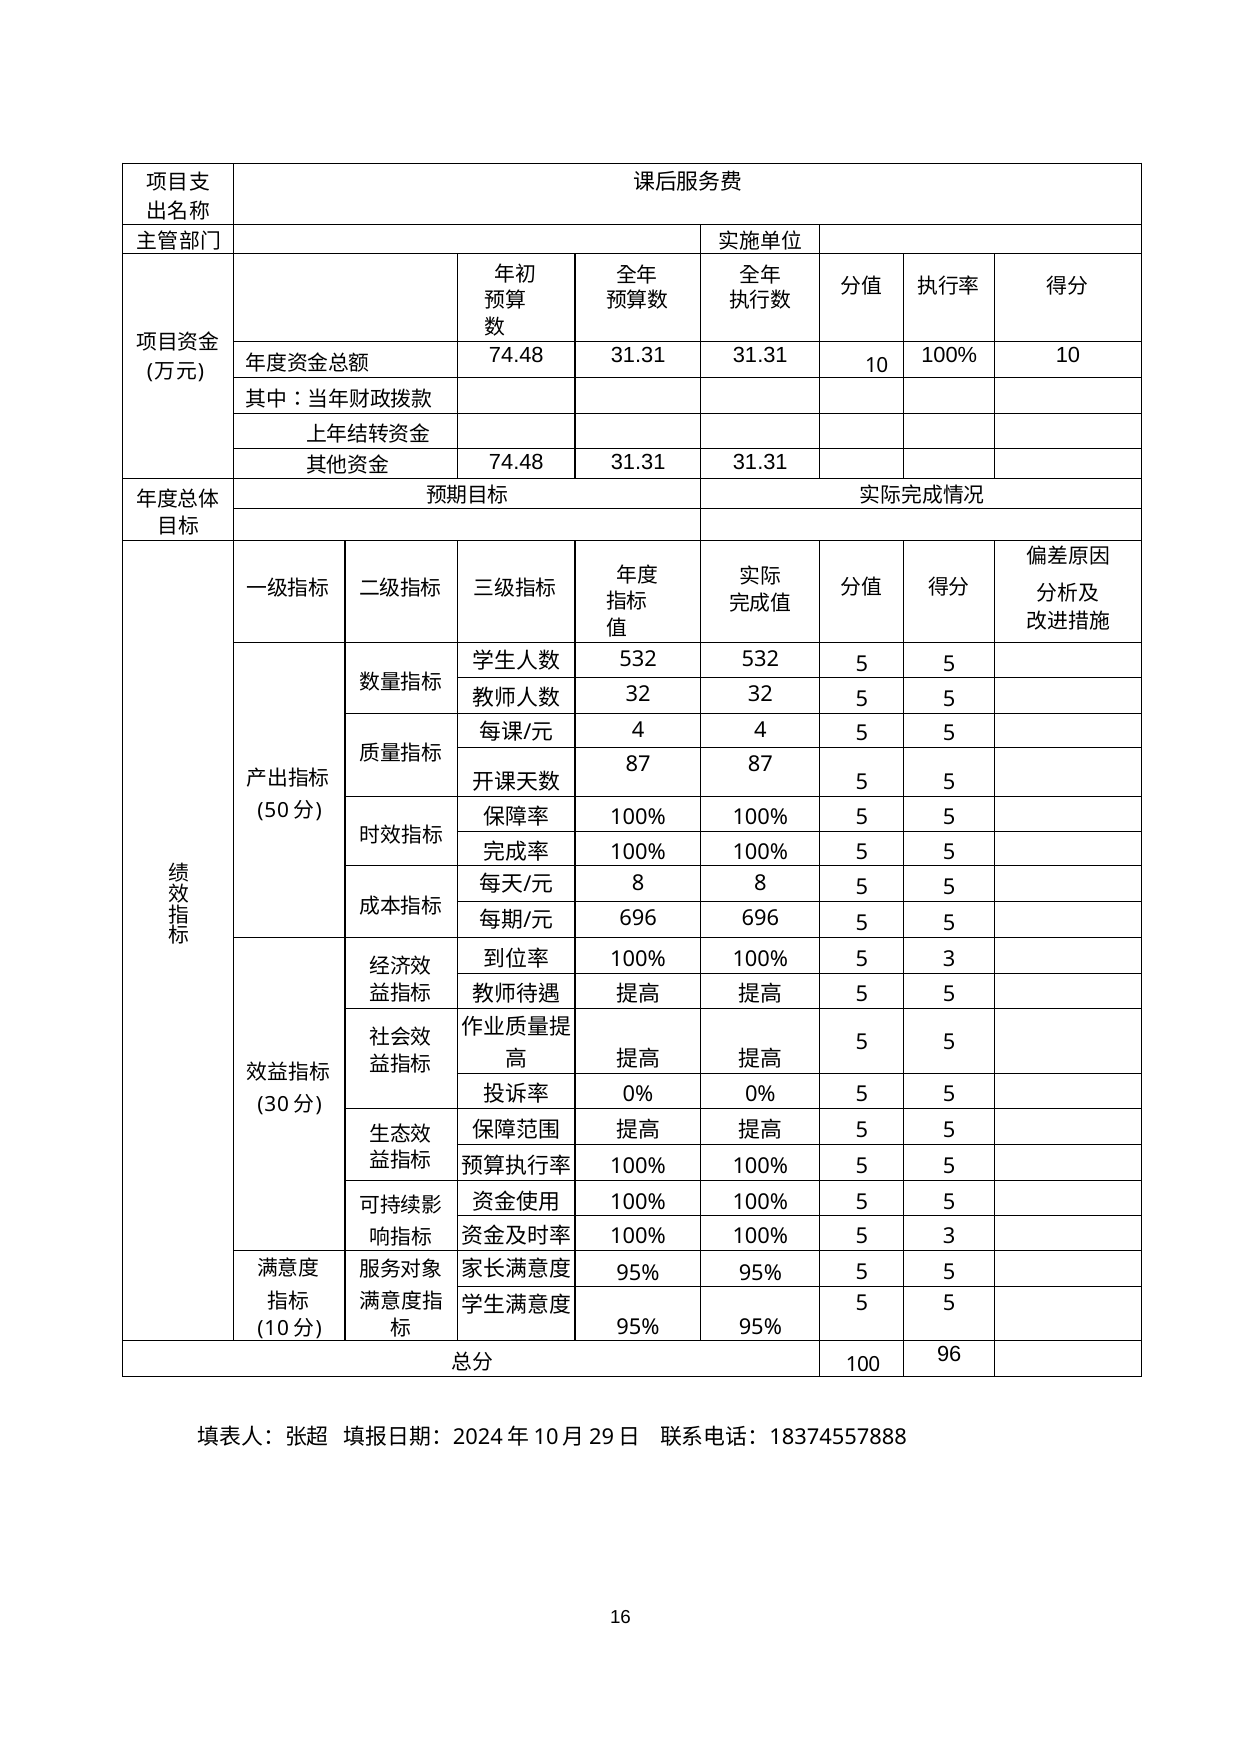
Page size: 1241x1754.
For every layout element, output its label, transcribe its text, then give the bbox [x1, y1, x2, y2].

table_cell [820, 225, 1141, 253]
table_cell 95% [701, 1287, 819, 1340]
table_cell 得分 [995, 254, 1141, 341]
table_cell 100 [820, 1341, 903, 1376]
table_cell 5 [820, 1251, 903, 1286]
table_cell [995, 1251, 1141, 1286]
table_cell 提高 [576, 974, 700, 1008]
table_cell 5 [820, 1287, 903, 1340]
table_cell 开课天数 [458, 748, 574, 796]
table_cell 预期目标 [234, 479, 700, 508]
table_cell 5 [904, 832, 994, 865]
table_cell [995, 1009, 1141, 1072]
table_cell 数量指标 [346, 643, 457, 713]
table_cell 31.31 [576, 342, 700, 377]
table_cell [995, 643, 1141, 677]
table_cell 5 [904, 1287, 994, 1340]
table_cell 5 [820, 643, 903, 677]
table_cell 投诉率 [458, 1074, 574, 1108]
table_cell [995, 1181, 1141, 1215]
table_cell 5 [820, 902, 903, 937]
table_cell 5 [904, 748, 994, 796]
table_cell 5 [820, 866, 903, 901]
table_cell [701, 509, 1141, 540]
table_cell 其中：当年财政拨款 [234, 378, 457, 413]
table_cell 5 [904, 1109, 994, 1144]
table_cell 年度总体目标 [123, 479, 233, 540]
table_cell 绩效指标 [123, 541, 233, 1340]
table_cell 5 [904, 902, 994, 937]
table_cell 社会效益指标 [346, 1009, 457, 1108]
table_cell 31.31 [576, 449, 700, 478]
table_cell 5 [820, 974, 903, 1008]
table_cell 年度指标值 [576, 541, 700, 642]
table_cell 5 [820, 678, 903, 713]
table_cell 5 [820, 714, 903, 747]
table_cell [234, 225, 700, 253]
table_cell [820, 414, 903, 448]
table_cell 5 [904, 678, 994, 713]
table_cell 5 [820, 1074, 903, 1108]
table_cell 87 [576, 748, 700, 796]
table_cell 96 [904, 1341, 994, 1376]
table_cell 4 [701, 714, 819, 747]
table_cell 532 [701, 643, 819, 677]
table_cell 服务对象 满意度指 标 [346, 1251, 457, 1340]
table_cell [995, 714, 1141, 747]
table_cell 100% [701, 938, 819, 973]
table_cell 时效指标 [346, 797, 457, 865]
table_cell 0% [576, 1074, 700, 1108]
table_cell 5 [904, 1074, 994, 1108]
table_header 课后服务费 [234, 164, 1141, 224]
table_cell 95% [576, 1251, 700, 1286]
table_cell [820, 378, 903, 413]
table_cell 696 [701, 902, 819, 937]
table_cell 5 [820, 1145, 903, 1179]
table_cell 生态效益指标 [346, 1109, 457, 1179]
table_cell 满意度 指标 (10分) [234, 1251, 344, 1340]
table_cell 教师待遇 [458, 974, 574, 1008]
table_cell [701, 378, 819, 413]
table_cell 偏差原因 分析及 改进措施 [995, 541, 1141, 642]
table_cell [995, 974, 1141, 1008]
table_cell [576, 414, 700, 448]
table_cell 3 [904, 1216, 994, 1250]
table_cell [995, 414, 1141, 448]
table_cell 100% [701, 797, 819, 831]
table_cell 上年结转资金 [234, 414, 457, 448]
table_cell 100% [576, 1216, 700, 1250]
table_cell [995, 797, 1141, 831]
table_cell 3 [904, 938, 994, 973]
table_cell [995, 748, 1141, 796]
table_cell [995, 832, 1141, 865]
table_cell 效益指标 (30分) [234, 938, 344, 1250]
table_cell 4 [576, 714, 700, 747]
table_cell 5 [904, 974, 994, 1008]
table_cell 100% [576, 1145, 700, 1179]
table_cell 8 [576, 866, 700, 901]
table_cell 95% [701, 1251, 819, 1286]
table_cell 三级指标 [458, 541, 574, 642]
table_cell [995, 1216, 1141, 1250]
table_cell 31.31 [701, 449, 819, 478]
table_cell 74.48 [458, 342, 574, 377]
table_cell 0% [701, 1074, 819, 1108]
table_cell 经济效益指标 [346, 938, 457, 1008]
table_cell [995, 1109, 1141, 1144]
table_cell [995, 1074, 1141, 1108]
table_cell 100% [701, 832, 819, 865]
table_cell 32 [576, 678, 700, 713]
table_cell 教师人数 [458, 678, 574, 713]
table_cell 5 [904, 1145, 994, 1179]
table_cell 5 [820, 1216, 903, 1250]
table_cell 32 [701, 678, 819, 713]
table_cell 100% [904, 342, 994, 377]
table_cell 5 [820, 938, 903, 973]
table_cell 5 [820, 1109, 903, 1144]
table_cell 提高 [576, 1009, 700, 1072]
table_cell 执行率 [904, 254, 994, 341]
table_cell 5 [904, 1251, 994, 1286]
table_cell 产出指标 (50分) [234, 643, 344, 937]
table_cell 实际完成情况 [701, 479, 1141, 508]
table_cell 100% [576, 1181, 700, 1215]
table_cell [995, 902, 1141, 937]
table_cell 5 [904, 643, 994, 677]
table_cell 5 [904, 797, 994, 831]
table_cell 696 [576, 902, 700, 937]
table_cell 全年预算数 [576, 254, 700, 341]
table_cell 成本指标 [346, 866, 457, 937]
table_cell 总分 [123, 1341, 819, 1376]
text 填表人：张超 填报日期：2024年10月29日 联系电话：18374557888 [153, 1419, 1057, 1450]
table_cell 作业质量提高 [458, 1009, 574, 1072]
table_cell 主管部门 [123, 225, 233, 253]
table_cell 8 [701, 866, 819, 901]
table_cell 得分 [904, 541, 994, 642]
table_cell [820, 449, 903, 478]
table_cell 5 [820, 832, 903, 865]
table_cell [904, 449, 994, 478]
table_cell [995, 1145, 1141, 1179]
table_cell 分值 [820, 254, 903, 341]
table_cell 其他资金 [234, 449, 457, 478]
table_cell 保障范围 [458, 1109, 574, 1144]
table_cell [995, 678, 1141, 713]
table_cell 100% [576, 832, 700, 865]
table_cell [458, 414, 574, 448]
table_cell [904, 378, 994, 413]
table_cell 532 [576, 643, 700, 677]
table_cell 家长满意度 [458, 1251, 574, 1286]
table_cell 31.31 [701, 342, 819, 377]
table_cell 提高 [576, 1109, 700, 1144]
table_cell 95% [576, 1287, 700, 1340]
table_cell 74.48 [458, 449, 574, 478]
table_cell [701, 414, 819, 448]
table_cell 每期/元 [458, 902, 574, 937]
table_cell [995, 449, 1141, 478]
table_cell 实施单位 [701, 225, 819, 253]
table_header 项目支出名称 [123, 164, 233, 224]
table_cell 5 [820, 748, 903, 796]
table_cell 每天/元 [458, 866, 574, 901]
table_cell 预算执行率 [458, 1145, 574, 1179]
table_cell 100% [701, 1181, 819, 1215]
table_cell [995, 938, 1141, 973]
table_cell 100% [701, 1216, 819, 1250]
table_cell [995, 1341, 1141, 1376]
table_cell 质量指标 [346, 714, 457, 796]
table_cell [995, 866, 1141, 901]
table_cell 10 [995, 342, 1141, 377]
table_cell 完成率 [458, 832, 574, 865]
table_cell 资金使用 [458, 1181, 574, 1215]
table_cell 年度资金总额 [234, 342, 457, 377]
table_cell 学生满意度 [458, 1287, 574, 1340]
table_cell 全年执行数 [701, 254, 819, 341]
table_cell 5 [820, 797, 903, 831]
table_cell 可持续影 响指标 [346, 1181, 457, 1250]
table_cell [995, 1287, 1141, 1340]
table_cell 每课/元 [458, 714, 574, 747]
table_cell 87 [701, 748, 819, 796]
table_cell 100% [701, 1145, 819, 1179]
table_cell 5 [904, 714, 994, 747]
table_cell 年初预算数 [458, 254, 574, 341]
table_cell 5 [904, 1181, 994, 1215]
table_cell 保障率 [458, 797, 574, 831]
table_cell 资金及时率 [458, 1216, 574, 1250]
table_cell 一级指标 [234, 541, 344, 642]
table_cell 项目资金 (万元) [123, 254, 233, 478]
table_cell [234, 254, 457, 341]
table_cell 二级指标 [346, 541, 457, 642]
table_cell 5 [904, 1009, 994, 1072]
table_cell 提高 [701, 1109, 819, 1144]
table_cell 5 [904, 866, 994, 901]
table_cell 提高 [701, 1009, 819, 1072]
table_cell 实际完成值 [701, 541, 819, 642]
table_cell 提高 [701, 974, 819, 1008]
table_cell 10 [820, 342, 903, 377]
table_cell 100% [576, 797, 700, 831]
table_cell 100% [576, 938, 700, 973]
table_cell 到位率 [458, 938, 574, 973]
table_cell [904, 414, 994, 448]
table_cell 学生人数 [458, 643, 574, 677]
table_cell [458, 378, 574, 413]
table_cell 5 [820, 1181, 903, 1215]
table_cell 分值 [820, 541, 903, 642]
table_cell [576, 378, 700, 413]
table_cell [995, 378, 1141, 413]
table_cell 5 [820, 1009, 903, 1072]
table_cell [234, 509, 700, 540]
